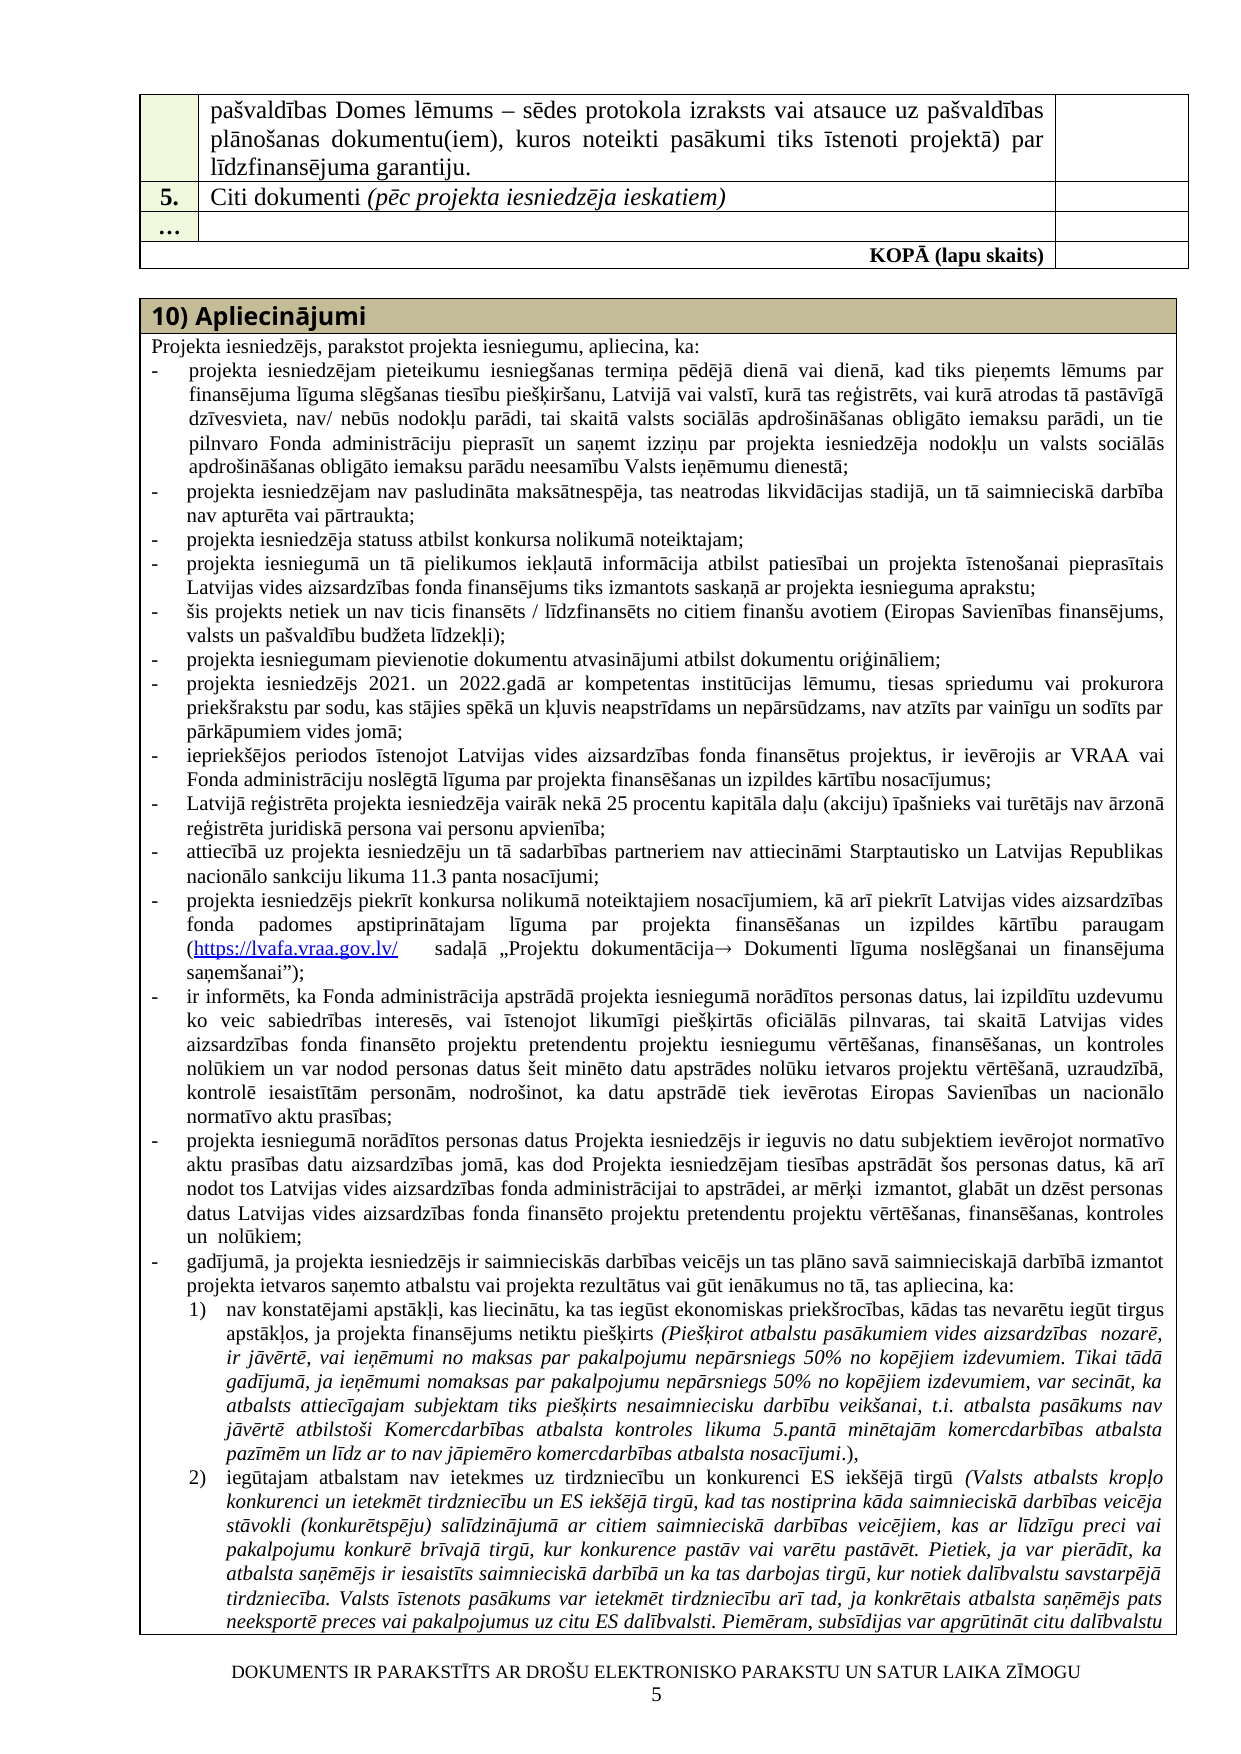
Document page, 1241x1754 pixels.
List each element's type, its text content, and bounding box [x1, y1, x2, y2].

table_cell 4. [141, 95, 198, 181]
table_cell Citi dokumenti (pēc projekta iesniedzēja ieskatiem) [199, 182, 1055, 211]
table_cell [1056, 95, 1188, 181]
table_cell 5. [141, 182, 198, 211]
table_cell … [141, 212, 198, 241]
table_header Apliecinājumi [141, 299, 1176, 333]
table_cell [1056, 212, 1188, 241]
table_cell [199, 212, 1055, 241]
table_cell [1056, 182, 1188, 211]
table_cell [199, 95, 1055, 181]
table_cell [1056, 242, 1188, 268]
table_cell KOPĀ (lapu skaits) [141, 242, 1055, 268]
